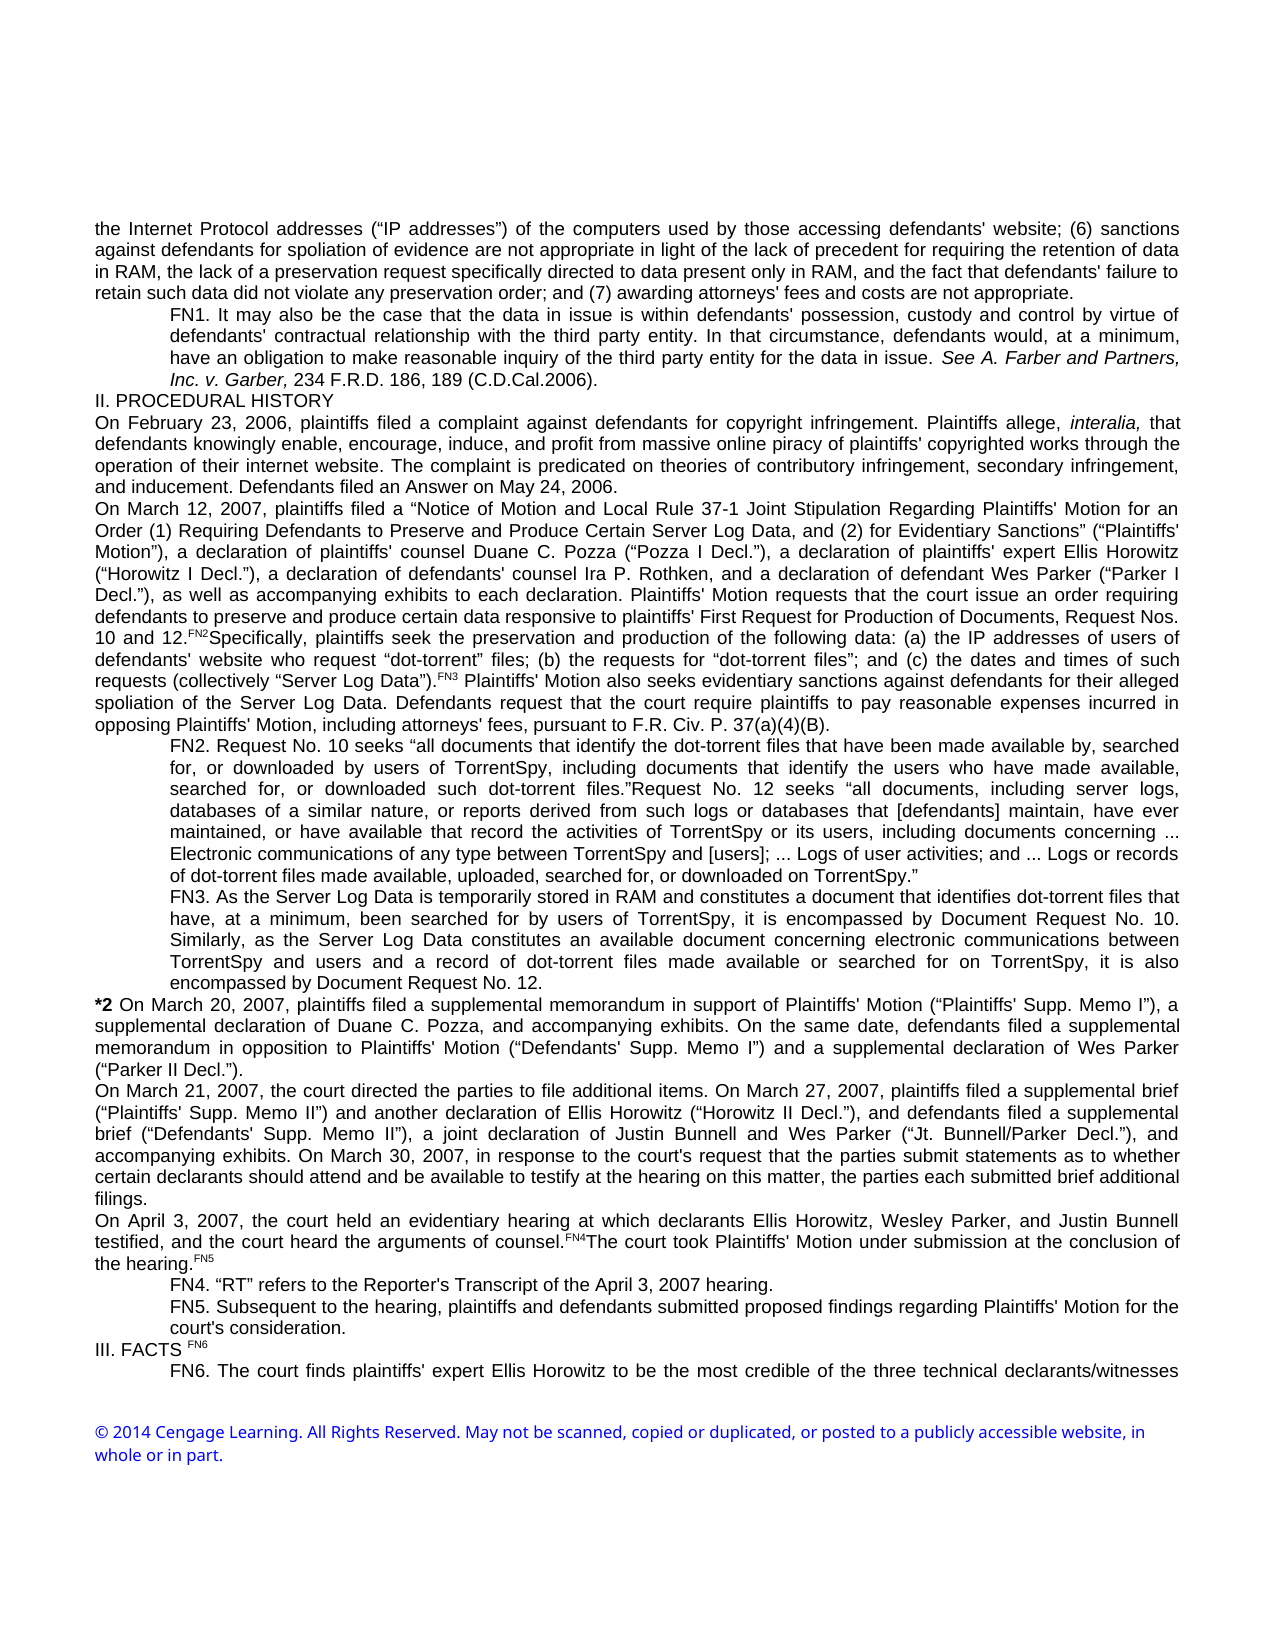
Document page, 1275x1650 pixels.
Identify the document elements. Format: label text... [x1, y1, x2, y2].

text FN5. Subsequent to the hearing, plaintiffs and defendants submitted proposed findings regarding Plaintiffs' Motion for the court's consideration. [169, 1296, 1181, 1339]
text II. PROCEDURAL HISTORY [94, 390, 1181, 412]
text III. FACTS FN6 [94, 1339, 1181, 1360]
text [169, 1360, 1181, 1382]
text FN2. Request No. 10 seeks “all documents that identify the dot-torrent files that have been made available by, searched for, or downloaded by users of TorrentSpy, including documents that identify the users who have made available, searched for, or downloaded such dot-torrent files.”Request No. 12 seeks “all documents, including server logs, databases of a similar nature, or reports derived from such logs or databases that [defendants] maintain, have ever maintained, or have available that record the activities of TorrentSpy or its users, including documents concerning ... Electronic communications of any type between TorrentSpy and [users]; ... Logs of user activities; and ... Logs or records of dot-torrent files made available, uploaded, searched for, or downloaded on TorrentSpy.” [169, 735, 1181, 886]
text FN3. As the Server Log Data is temporarily stored in RAM and constitutes a document that identifies dot-torrent files that have, at a minimum, been searched for by users of TorrentSpy, it is encompassed by Document Request No. 10. Similarly, as the Server Log Data constitutes an available document concerning electronic communications between TorrentSpy and users and a record of dot-torrent files made available or searched for on TorrentSpy, it is also encompassed by Document Request No. 12. [169, 886, 1181, 994]
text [94, 217, 1181, 304]
text On April 3, 2007, the court held an evidentiary hearing at which declarants Ellis Horowitz, Wesley Parker, and Justin Bunnell testified, and the court heard the arguments of counsel.FN4The court took Plaintiffs' Motion under submission at the conclusion of the hearing.FN5 [94, 1209, 1181, 1274]
text *2 On March 20, 2007, plaintiffs filed a supplemental memorandum in support of Plaintiffs' Motion (“Plaintiffs' Supp. Memo I”), a supplemental declaration of Duane C. Pozza, and accompanying exhibits. On the same date, defendants filed a supplemental memorandum in opposition to Plaintiffs' Motion (“Defendants' Supp. Memo I”) and a supplemental declaration of Wes Parker (“Parker II Decl.”). [94, 994, 1181, 1080]
text FN4. “RT” refers to the Reporter's Transcript of the April 3, 2007 hearing. [169, 1274, 1181, 1296]
text On March 21, 2007, the court directed the parties to file additional items. On March 27, 2007, plaintiffs filed a supplemental brief (“Plaintiffs' Supp. Memo II”) and another declaration of Ellis Horowitz (“Horowitz II Decl.”), and defendants filed a supplemental brief (“Defendants' Supp. Memo II”), a joint declaration of Justin Bunnell and Wes Parker (“Jt. Bunnell/Parker Decl.”), and accompanying exhibits. On March 30, 2007, in response to the court's request that the parties submit statements as to whether certain declarants should attend and be available to testify at the hearing on this matter, the parties each submitted brief additional filings. [94, 1080, 1181, 1209]
text FN1. It may also be the case that the data in issue is within defendants' possession, custody and control by virtue of defendants' contractual relationship with the third party entity. In that circumstance, defendants would, at a minimum, have an obligation to make reasonable inquiry of the third party entity for the data in issue. See A. Farber and Partners, Inc. v. Garber, 234 F.R.D. 186, 189 (C.D.Cal.2006). [169, 304, 1181, 390]
text On February 23, 2006, plaintiffs filed a complaint against defendants for copyright infringement. Plaintiffs allege, interalia, that defendants knowingly enable, encourage, induce, and profit from massive online piracy of plaintiffs' copyrighted works through the operation of their internet website. The complaint is predicated on theories of contributory infringement, secondary infringement, and inducement. Defendants filed an Answer on May 24, 2006. [94, 412, 1181, 498]
text On March 12, 2007, plaintiffs filed a “Notice of Motion and Local Rule 37-1 Joint Stipulation Regarding Plaintiffs' Motion for an Order (1) Requiring Defendants to Preserve and Produce Certain Server Log Data, and (2) for Evidentiary Sanctions” (“Plaintiffs' Motion”), a declaration of plaintiffs' counsel Duane C. Pozza (“Pozza I Decl.”), a declaration of plaintiffs' expert Ellis Horowitz (“Horowitz I Decl.”), a declaration of defendants' counsel Ira P. Rothken, and a declaration of defendant Wes Parker (“Parker I Decl.”), as well as accompanying exhibits to each declaration. Plaintiffs' Motion requests that the court issue an order requiring defendants to preserve and produce certain data responsive to plaintiffs' First Request for Production of Documents, Request Nos. 10 and 12.FN2Specifically, plaintiffs seek the preservation and production of the following data: (a) the IP addresses of users of defendants' website who request “dot-torrent” files; (b) the requests for “dot-torrent files”; and (c) the dates and times of such requests (collectively “Server Log Data”).FN3 Plaintiffs' Motion also seeks evidentiary sanctions against defendants for their alleged spoliation of the Server Log Data. Defendants request that the court require plaintiffs to pay reasonable expenses incurred in opposing Plaintiffs' Motion, including attorneys' fees, pursuant to F.R. Civ. P. 37(a)(4)(B). [94, 498, 1181, 735]
